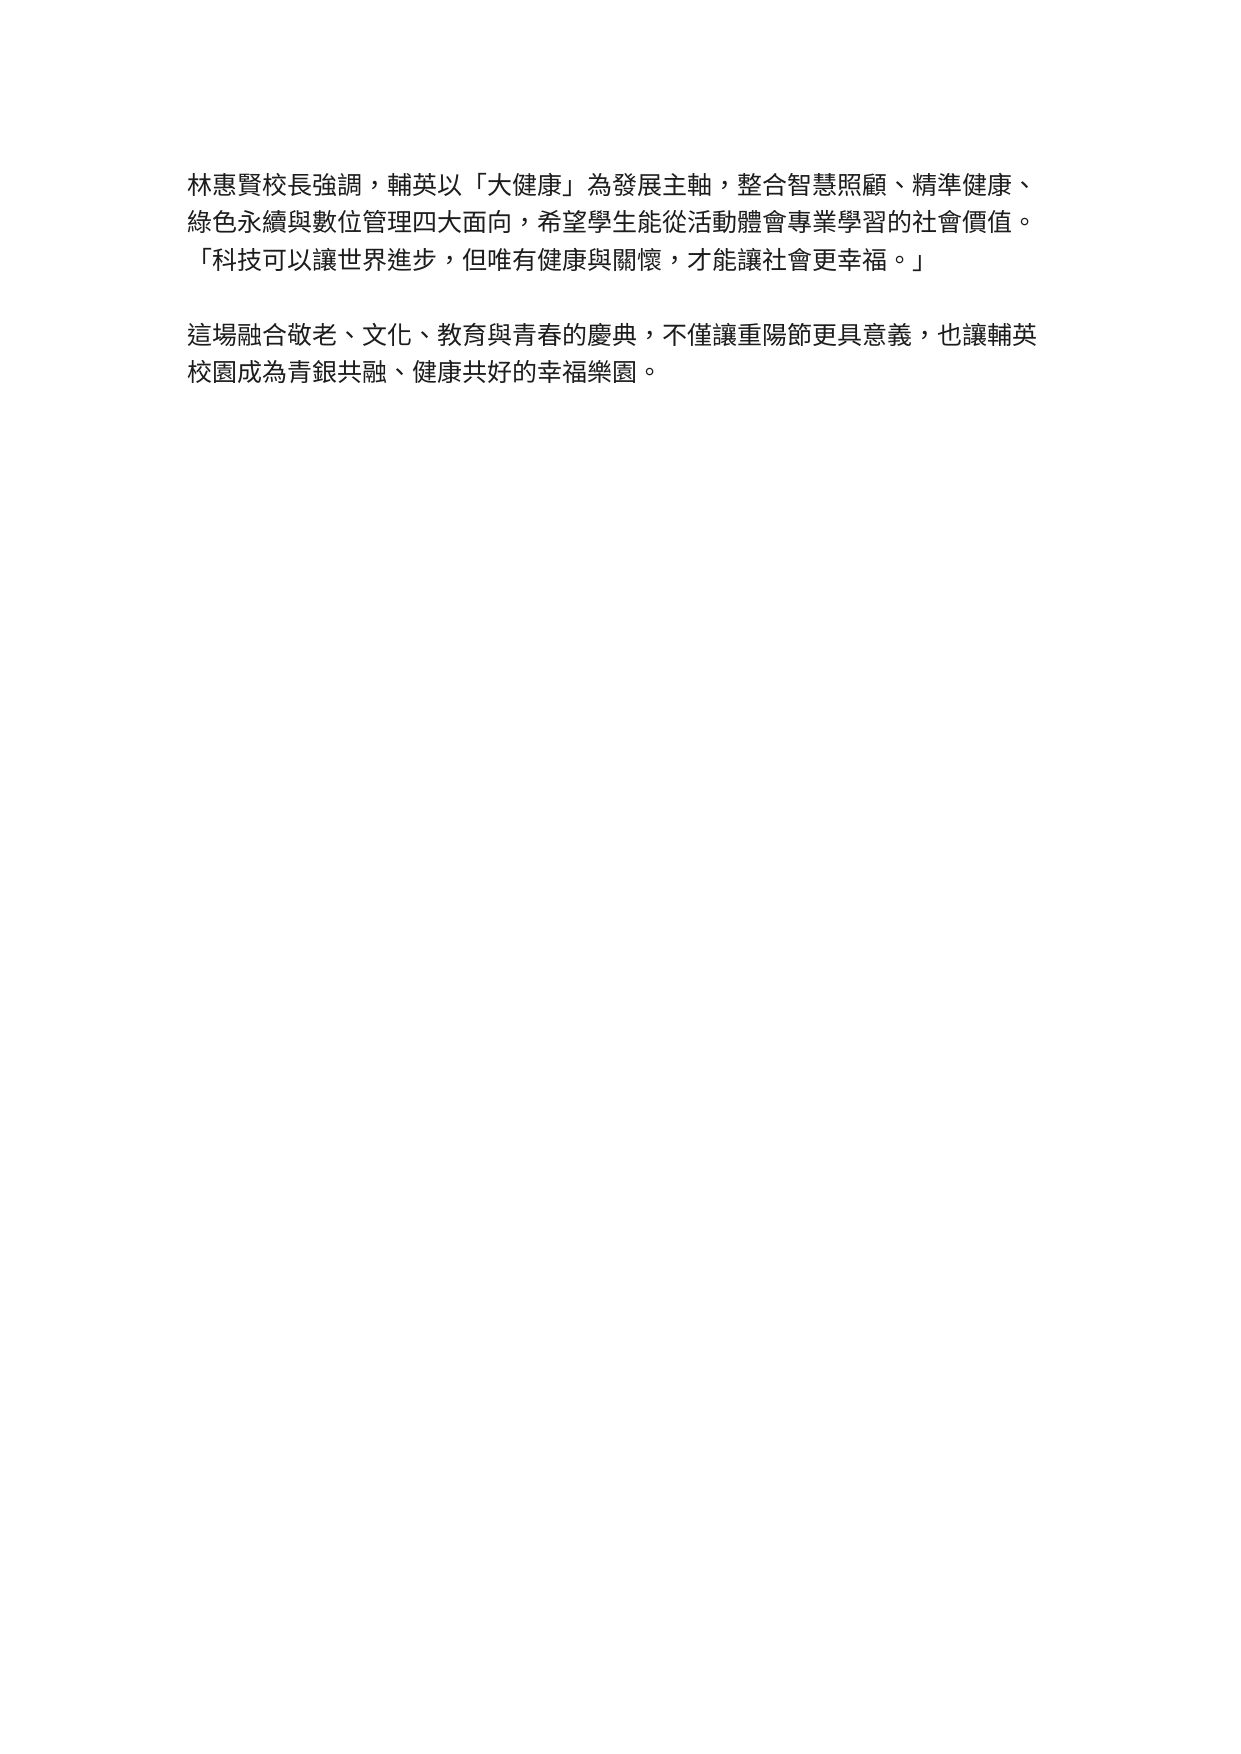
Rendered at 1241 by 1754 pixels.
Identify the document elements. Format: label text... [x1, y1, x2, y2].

text 這場融合敬老、文化、教育與青春的慶典，不僅讓重陽節更具意義，也讓輔英校園成為青銀共融、健康共好的幸福樂園。 [187, 315, 1053, 390]
text 林惠賢校長強調，輔英以「大健康」為發展主軸，整合智慧照顧、精準健康、綠色永續與數位管理四大面向，希望學生能從活動體會專業學習的社會價值。「科技可以讓世界進步，但唯有健康與關懷，才能讓社會更幸福。」 [187, 164, 1053, 277]
